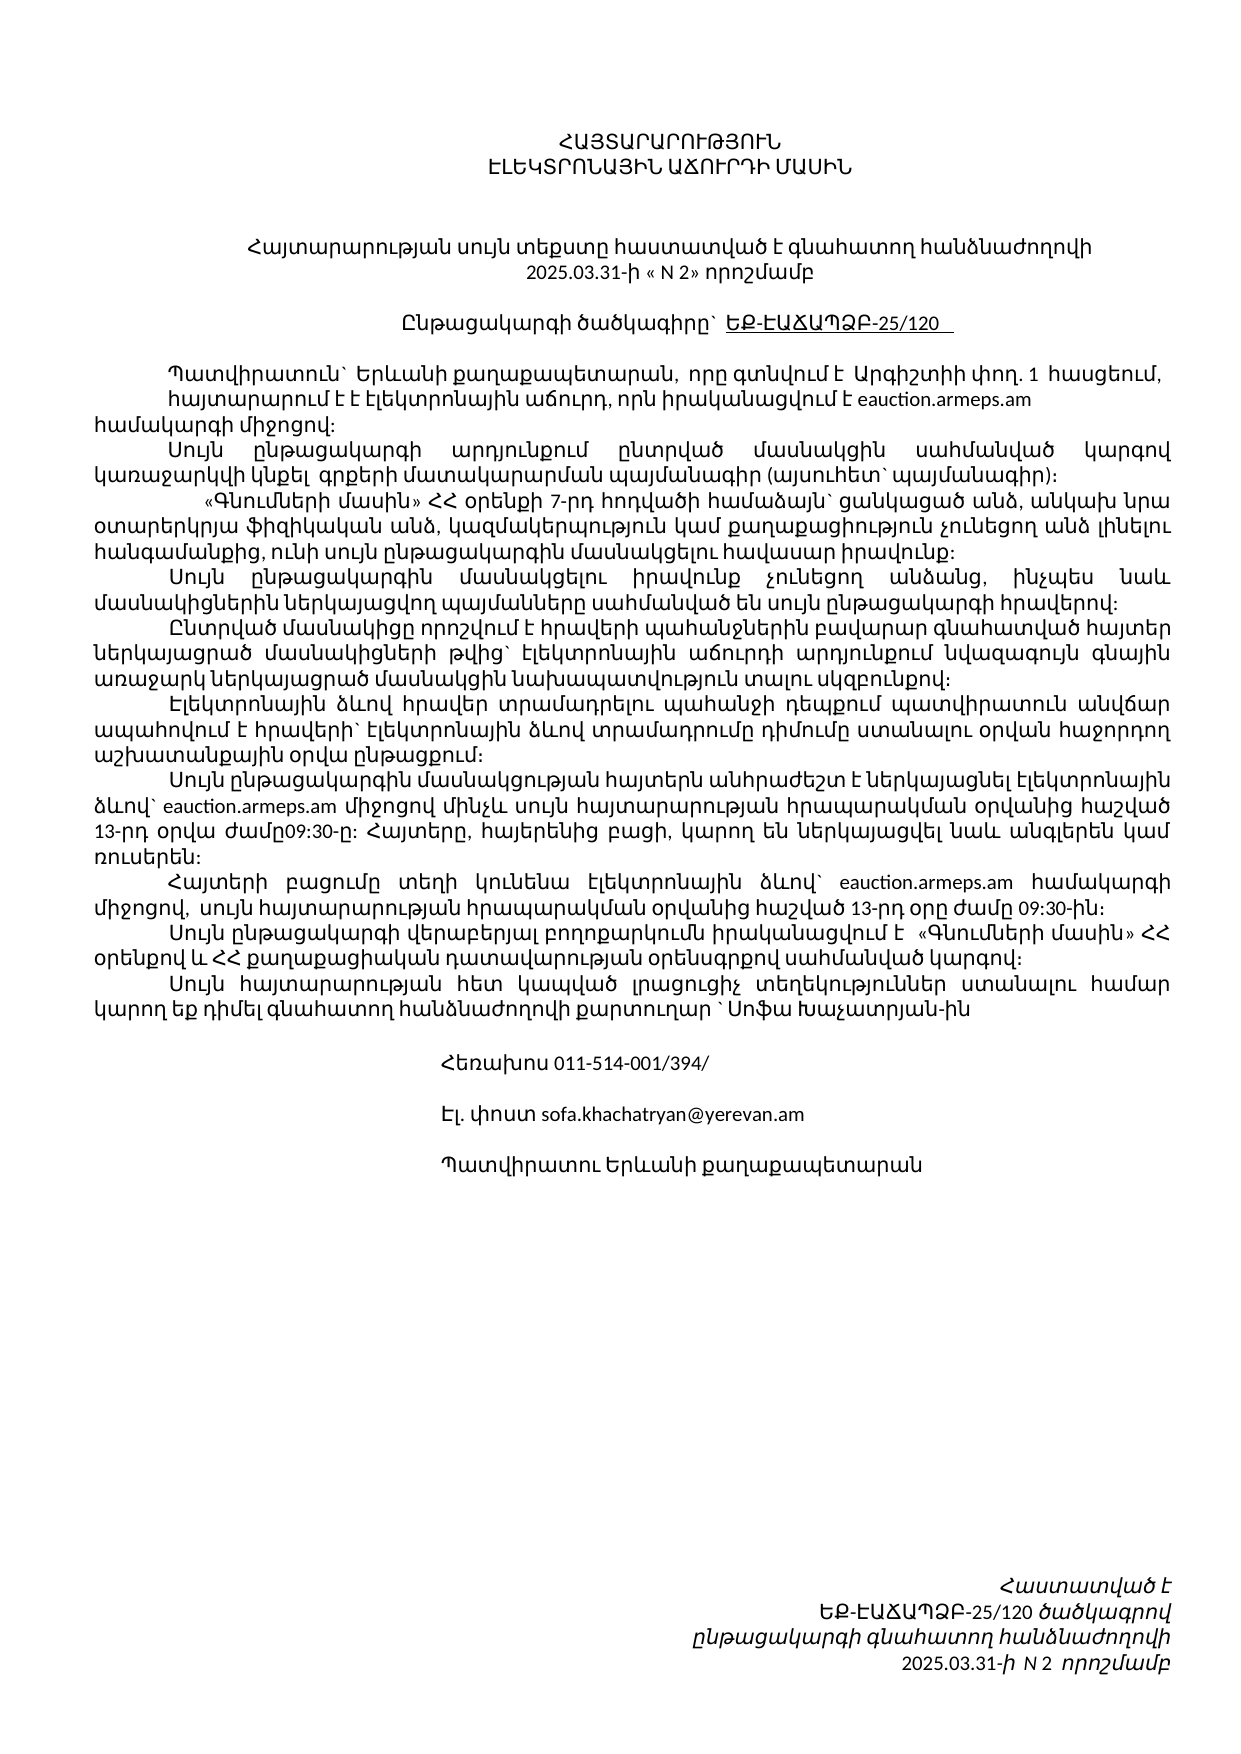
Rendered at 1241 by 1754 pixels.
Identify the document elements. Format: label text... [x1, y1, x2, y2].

text «Գնումների մասին» ՀՀ օրենքի 7-րդ հոդվածի համաձայն` ցանկացած անձ, անկախ նրա օտարերկրյա ֆիզիկական անձ, կազմակերպություն կամ քաղաքացիություն չունեցող անձ լինելու հանգամանքից, ունի սույն ընթացակարգին մասնակցելու հավասար իրավունք: [94, 488, 1171, 564]
text Սույն ընթացակարգին մասնակցության հայտերն անհրաժեշտ է ներկայացնել էլեկտրոնային ձևով` eauction.armeps.am միջոցով մինչև սույն հայտարարության հրապարակման օրվանից հաշված 13-րդ օրվա ժամը09:30-ը: Հայտերը, հայերենից բացի, կարող են ներկայացվել նաև անգլերեն կամ ռուսերեն: [94, 768, 1171, 869]
text Հաստատված է [94, 1573, 1171, 1599]
text Ընթացակարգի ծածկագիրը` ԵՔ-ԷԱՃԱՊՁԲ-25/120 [94, 310, 1171, 336]
text Սույն հայտարարության հետ կապված լրացուցիչ տեղեկություններ ստանալու համար կարող եք դիմել գնահատող հանձնաժողովի քարտուղար ` Սոֆա Խաչատրյան-ին [94, 971, 1171, 1022]
text Պատվիրատուն` Երևանի քաղաքապետարան, որը գտնվում է Արգիշտիի փող. 1 հասցեում, [94, 361, 1171, 386]
text Պատվիրատու Երևանի քաղաքապետարան [94, 1152, 1171, 1177]
text Հայտարարության սույն տեքստը հաստատված է գնահատող հանձնաժողովի [94, 234, 1171, 259]
text Հայտերի բացումը տեղի կունենա էլեկտրոնային ձևով` eauction.armeps.am համակարգի միջոցով, սույն հայտարարության հրապարակման օրվանից հաշված 13-րդ օրը ժամը 09:30-ին։ [94, 869, 1171, 920]
text ԵՔ-ԷԱՃԱՊՁԲ-25/120 ծածկագրով [94, 1599, 1171, 1624]
text Սույն ընթացակարգի վերաբերյալ բողոքարկումն իրականացվում է «Գնումների մասին» ՀՀ օրենքով և ՀՀ քաղաքացիական դատավարության օրենսգրքով սահմանված կարգով։ [94, 920, 1171, 971]
text Հեռախոս 011-514-001/394/ [94, 1050, 1171, 1076]
text Սույն ընթացակարգին մասնակցելու իրավունք չունեցող անձանց, ինչպես նաև մասնակիցներին ներկայացվող պայմանները սահմանված են սույն ընթացակարգի հրավերով: [94, 564, 1171, 615]
text հայտարարում է է էլեկտրոնային աճուրդ, որն իրականացվում է eauction.armeps.am համակարգի միջոցով: [94, 386, 1171, 437]
text 2025.03.31 -ի « N 2» որոշմամբ [94, 259, 1171, 285]
text ԷԼԵԿՏՐՈՆԱՅԻՆ ԱՃՈՒՐԴԻ ՄԱՍԻՆ [94, 154, 1171, 180]
text 2025.03.31 -ի N 2 որոշմամբ [94, 1650, 1171, 1675]
text ՀԱՅՏԱՐԱՐՈՒԹՅՈՒՆ [94, 129, 1171, 154]
text Սույն ընթացակարգի արդյունքում ընտրված մասնակցին սահմանված կարգով կառաջարկվի կնքել գրքերի մատակարարման պայմանագիր (այսուհետ` պայմանագիր)։ [94, 437, 1171, 488]
text Էլեկտրոնային ձևով հրավեր տրամադրելու պահանջի դեպքում պատվիրատուն անվճար ապահովում է հրավերի` էլեկտրոնային ձևով տրամադրումը դիմումը ստանալու օրվան հաջորդող աշխատանքային օրվա ընթացքում։ [94, 691, 1171, 768]
text ընթացակարգի գնահատող հանձնաժողովի [94, 1624, 1171, 1650]
text Ընտրված մասնակիցը որոշվում է հրավերի պահանջներին բավարար գնահատված հայտեր ներկայացրած մասնակիցների թվից` էլեկտրոնային աճուրդի արդյունքում նվազագույն գնային առաջարկ ներկայացրած մասնակցին նախապատվություն տալու սկզբունքով։ [94, 615, 1171, 691]
text Էլ. փոստ sofa.khachatryan@yerevan.am [94, 1101, 1171, 1126]
